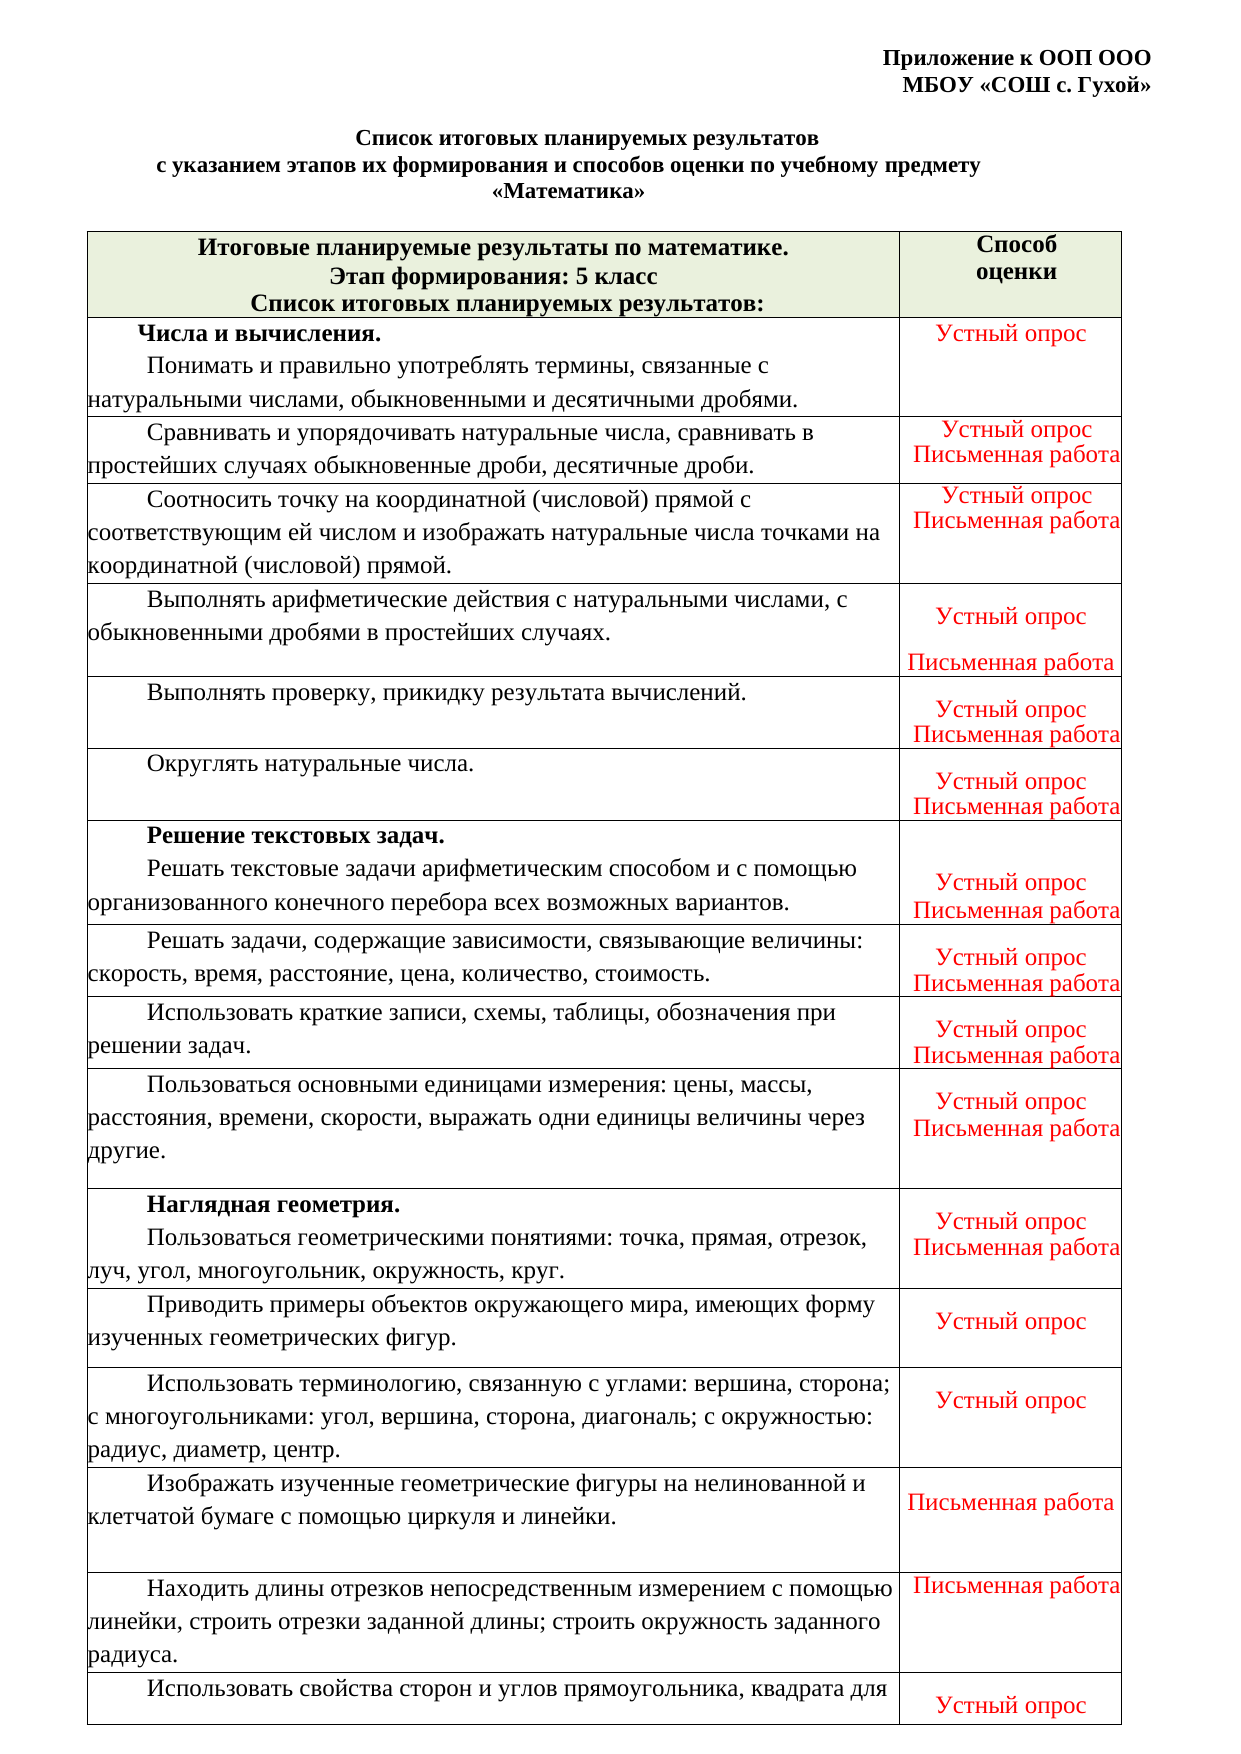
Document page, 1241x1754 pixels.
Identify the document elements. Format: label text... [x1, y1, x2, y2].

table_cell Устный опрос [900, 1289, 1121, 1367]
table_cell Числа и вычисления. Понимать и правильно употреблять термины, связанные с натуральными числами, обыкновенными и десятичными дробями. [88, 318, 899, 416]
table_cell Соотносить точку на координатной (числовой) прямой с соответствующим ей числом и изображать натуральные числа точками на координатной (числовой) прямой. [88, 484, 899, 583]
table_cell Приводить примеры объектов окружающего мира, имеющих форму изученных геометрических фигур. [88, 1289, 899, 1367]
table_cell Устный опрос Письменная работа [900, 925, 1121, 996]
list МБОУ «СОШ с. Гухой» [115, 71, 1151, 97]
text «Математика» [77, 177, 1060, 204]
table_cell Изображать изученные геометрические фигуры на нелинованной и клетчатой бумаге с помощью циркуля и линейки. [88, 1468, 899, 1572]
table_cell Выполнять проверку, прикидку результата вычислений. [88, 677, 899, 747]
table_cell Использовать краткие записи, схемы, таблицы, обозначения при решении задач. [88, 997, 899, 1068]
table_cell Устный опрос Письменная работа [900, 997, 1121, 1068]
table_cell Решение текстовых задач. Решать текстовые задачи арифметическим способом и с помощью организованного конечного перебора всех возможных вариантов. [88, 821, 899, 924]
list Список итоговых планируемых результатов [115, 124, 1060, 150]
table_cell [88, 1673, 899, 1724]
table_cell Устный опрос Письменная работа [900, 1189, 1121, 1288]
table_cell Находить длины отрезков непосредственным измерением с помощью линейки, строить отрезки заданной длины; строить окружность заданного радиуса. [88, 1573, 899, 1672]
table_cell Выполнять арифметические действия с натуральными числами, с обыкновенными дробями в простейших случаях. [88, 584, 899, 676]
table_cell Устный опрос Письменная работа [900, 1069, 1121, 1188]
table_cell Наглядная геометрия. Пользоваться геометрическими понятиями: точка, прямая, отрезок, луч, угол, многоугольник, окружность, круг. [88, 1189, 899, 1288]
table_cell Использовать терминологию, связанную с углами: вершина, сторона; с многоугольниками: угол, вершина, сторона, диагональ; с окружностью: радиус, диаметр, центр. [88, 1368, 899, 1467]
table_cell Письменная работа [900, 1573, 1121, 1672]
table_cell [900, 1673, 1121, 1724]
table_header Итоговые планируемые результаты по математике. Этап формирования: 5 класс Список итоговых планируемых результатов: [88, 232, 899, 317]
table_cell Устный опрос Письменная работа [900, 821, 1121, 924]
table_cell Решать задачи, содержащие зависимости, связывающие величины: скорость, время, расстояние, цена, количество, стоимость. [88, 925, 899, 996]
table_cell Устный опрос [900, 318, 1121, 416]
text с указанием этапов их формирования и способов оценки по учебному предмету [77, 151, 1060, 177]
table_header Способ оценки [900, 232, 1121, 317]
table_cell Письменная работа [900, 1468, 1121, 1572]
table_cell Устный опрос Письменная работа [900, 677, 1121, 747]
table_cell Округлять натуральные числа. [88, 749, 899, 819]
table_cell Устный опрос Письменная работа [900, 749, 1121, 819]
table_cell Устный опрос Письменная работа [900, 584, 1121, 676]
table_cell Устный опрос [900, 1368, 1121, 1467]
table_cell Устный опрос Письменная работа [900, 484, 1121, 583]
table_cell Сравнивать и упорядочивать натуральные числа, сравнивать в простейших случаях обыкновенные дроби, десятичные дроби. [88, 417, 899, 483]
table_cell Устный опрос Письменная работа [900, 417, 1121, 483]
table_cell Пользоваться основными единицами измерения: цены, массы, расстояния, времени, скорости, выражать одни единицы величины через другие. [88, 1069, 899, 1188]
text Приложение к ООП ООО [115, 44, 1151, 71]
